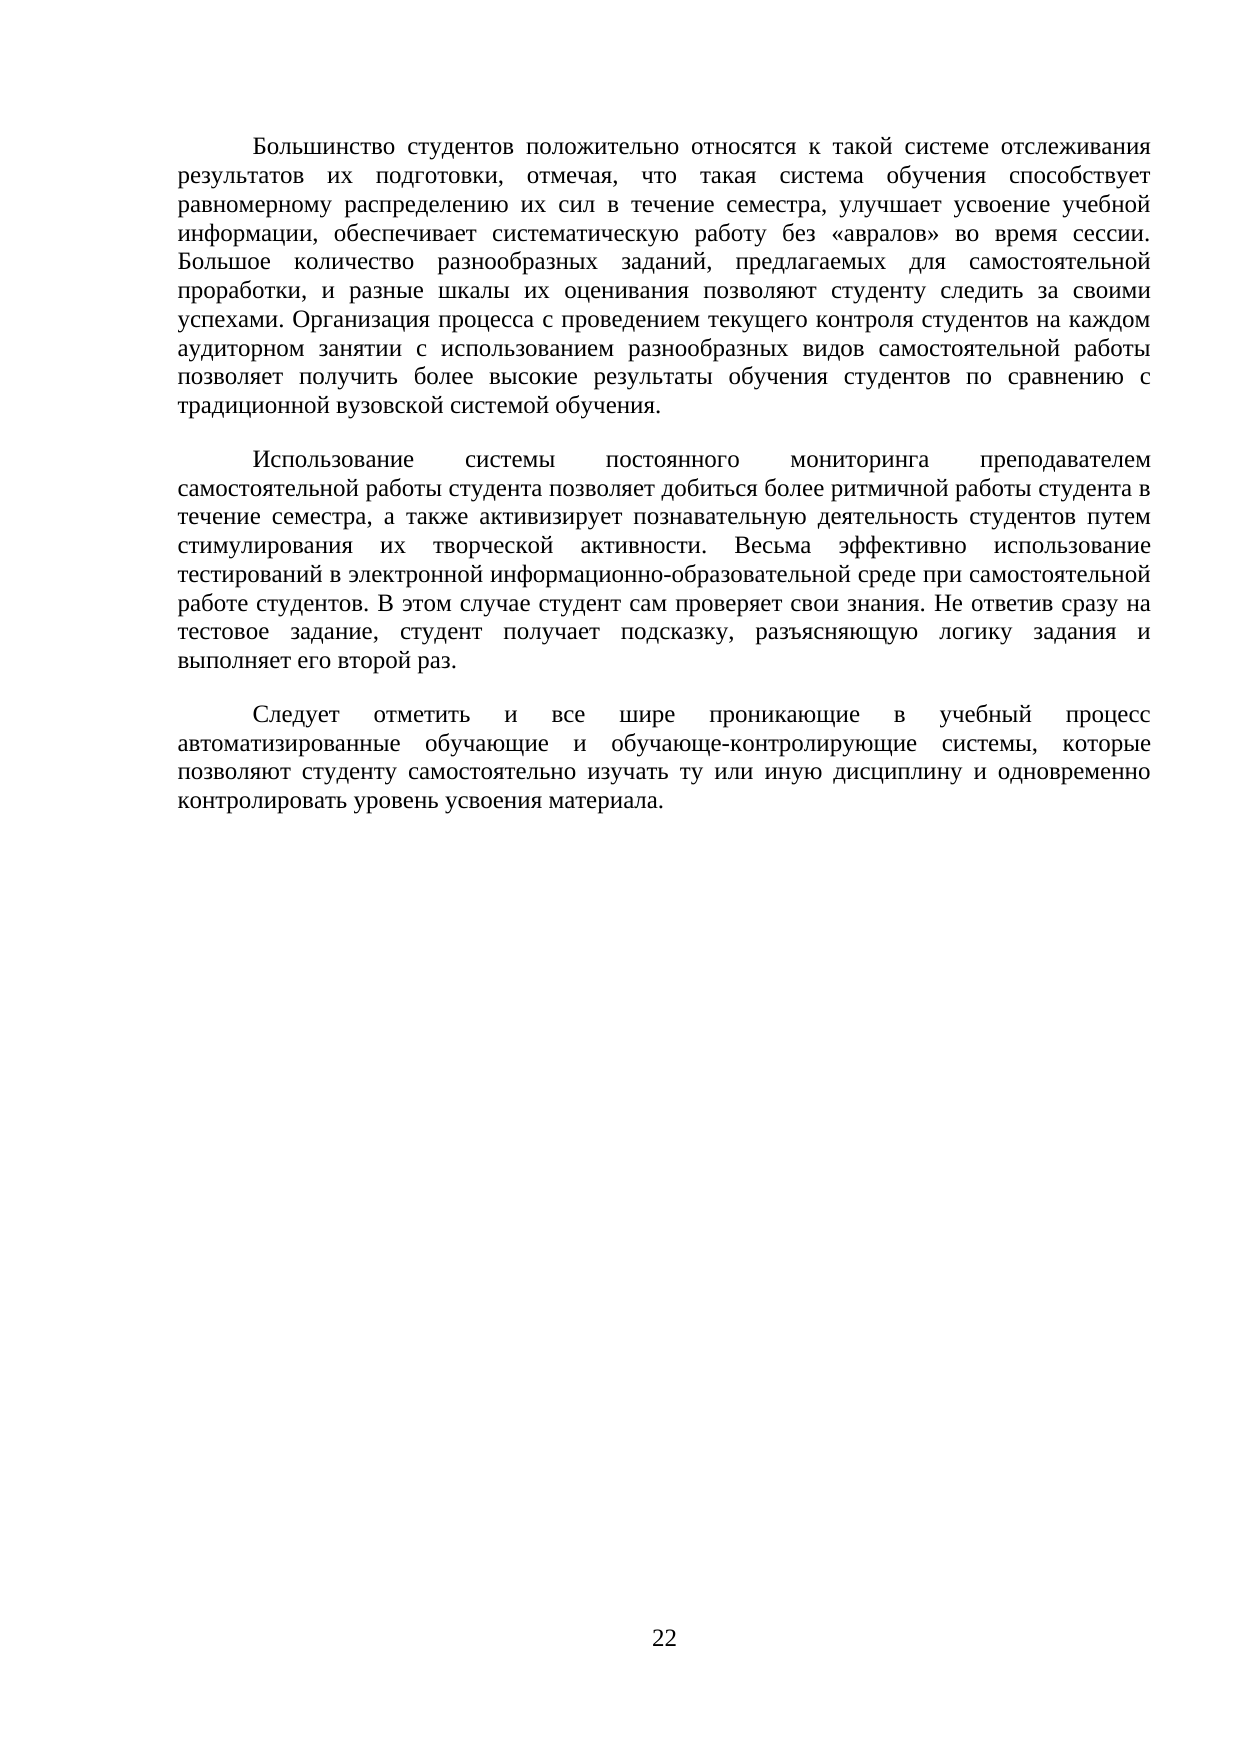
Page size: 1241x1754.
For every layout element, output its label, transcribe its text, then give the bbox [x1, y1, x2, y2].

text Большинство студентов положительно относятся к такой системе отслеживания результатов их подготовки, отмечая, что такая система обучения способствует равномерному распределению их сил в течение семестра, улучшает усвоение учебной информации, обеспечивает систематическую работу без «авралов» во время сессии. Большое количество разнообразных заданий, предлагаемых для самостоятельной проработки, и разные шкалы их оценивания позволяют студенту следить за своими успехами. Организация процесса с проведением текущего контроля студентов на каждом аудиторном занятии с использованием разнообразных видов самостоятельной работы позволяет получить более высокие результаты обучения студентов по сравнению с традиционной вузовской системой обучения. [177, 131, 1152, 419]
text Следует отметить и все шире проникающие в учебный процесс автоматизированные обучающие и обучающе-контролирующие системы, которые позволяют студенту самостоятельно изучать ту или иную дисциплину и одновременно контролировать уровень усвоения материала. [177, 699, 1152, 814]
text Использование системы постоянного мониторинга преподавателем самостоятельной работы студента позволяет добиться более ритмичной работы студента в течение семестра, а также активизирует познавательную деятельность студентов путем стимулирования их творческой активности. Весьма эффективно использование тестирований в электронной информационно-образовательной среде при самостоятельной работе студентов. В этом случае студент сам проверяет свои знания. Не ответив сразу на тестовое задание, студент получает подсказку, разъясняющую логику задания и выполняет его второй раз. [177, 444, 1152, 674]
